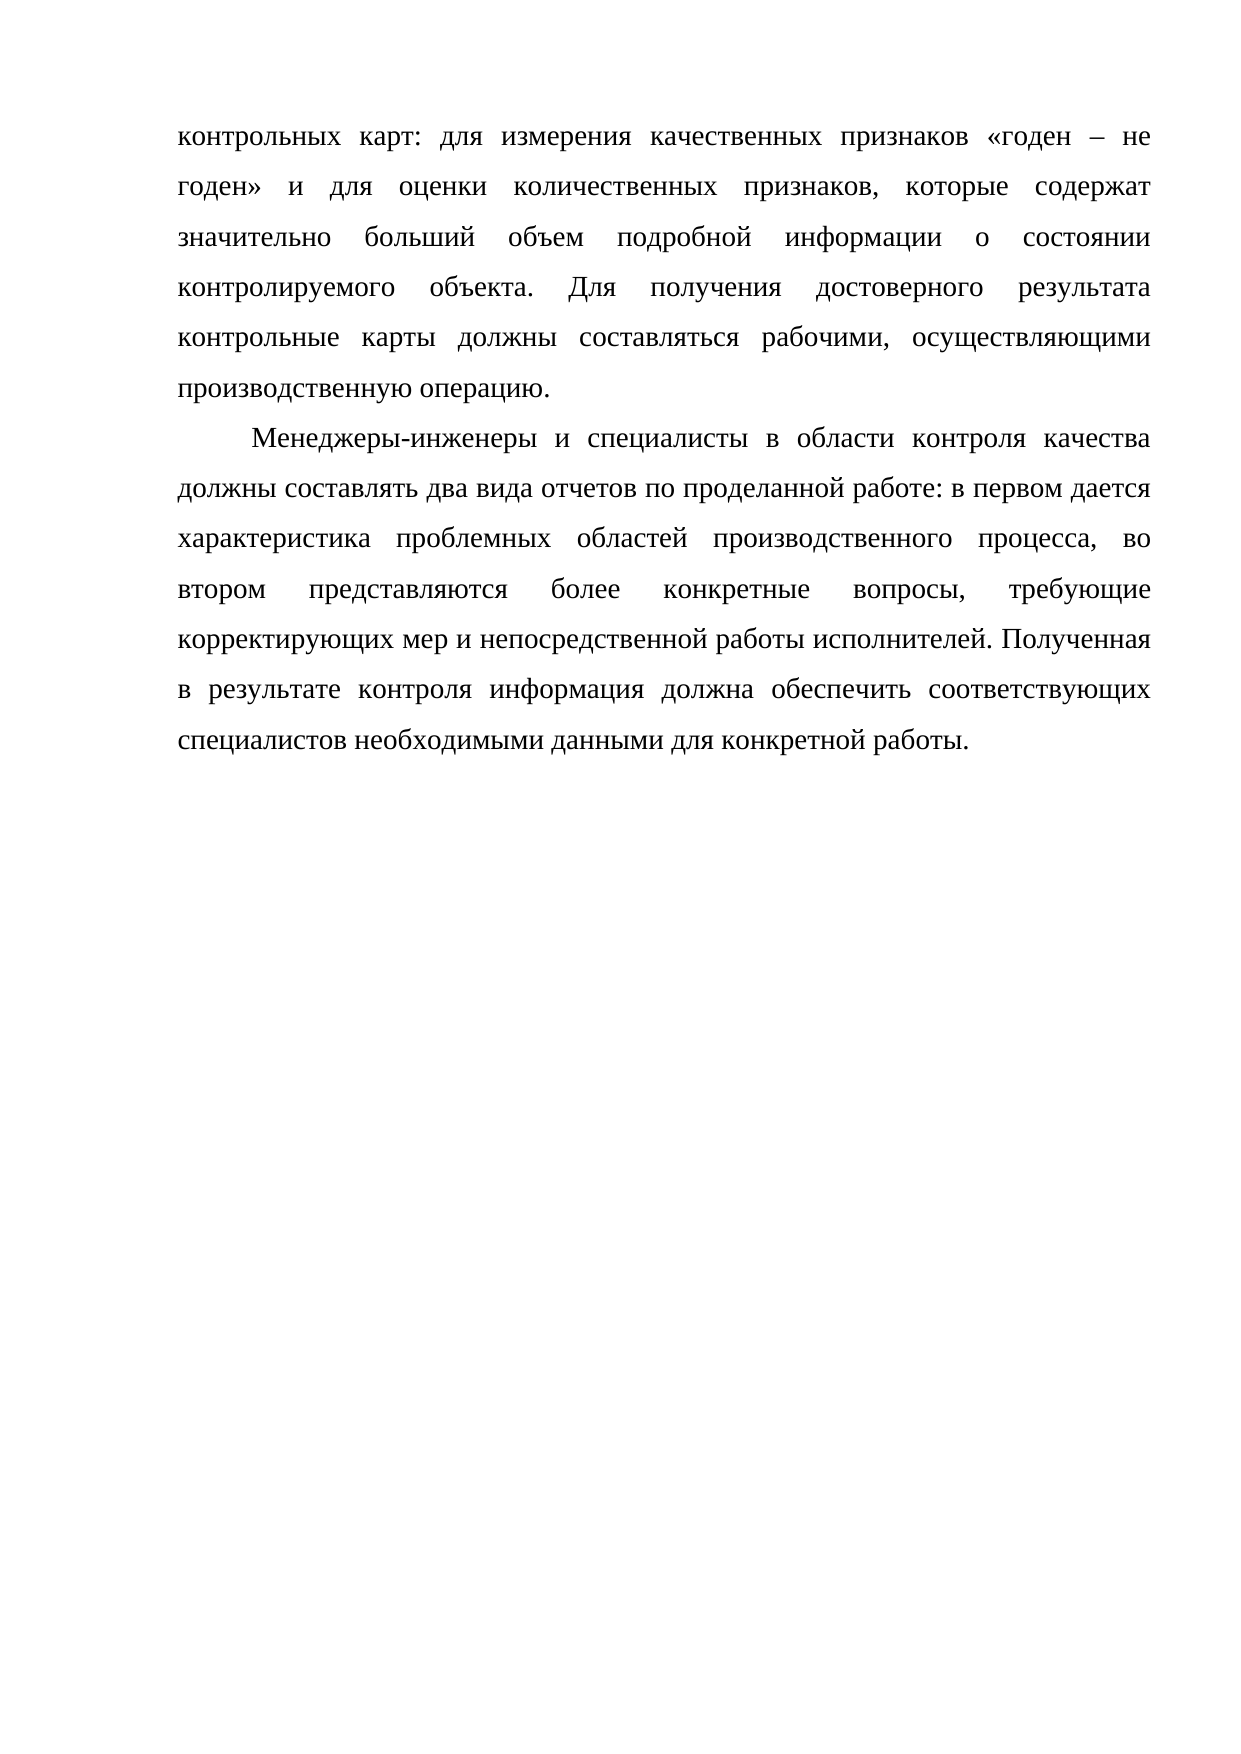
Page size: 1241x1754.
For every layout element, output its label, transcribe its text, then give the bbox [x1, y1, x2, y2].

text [177, 118, 1152, 403]
text Менеджеры-инженеры и специалисты в области контроля качества должны составлять два вида отчетов по проделанной работе: в первом дается характеристика проблемных областей производственного процесса, во втором представляются более конкретные вопросы, требующие корректирующих мер и непосредственной работы исполнителей. Полученная в результате контроля информация должна обеспечить соответствующих специалистов необходимыми данными для конкретной работы. [177, 420, 1152, 755]
